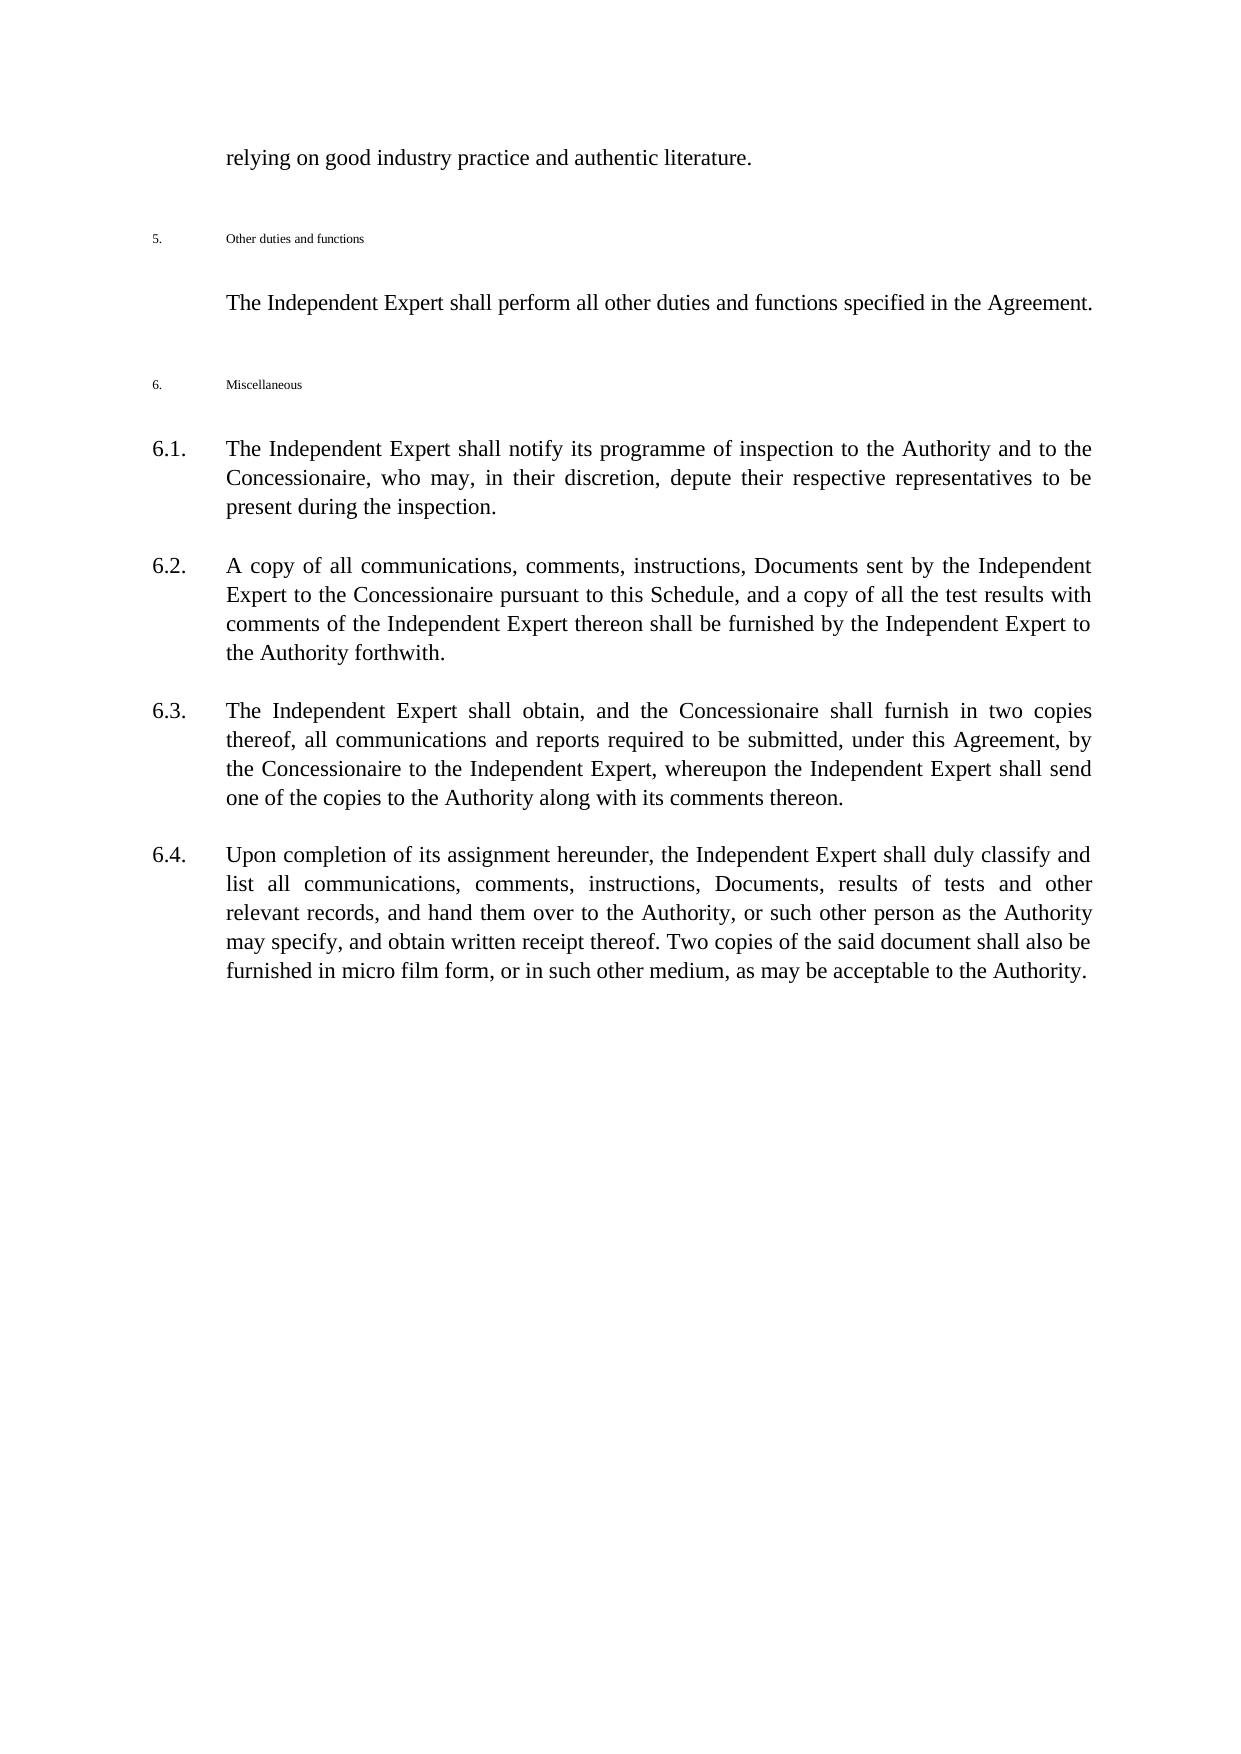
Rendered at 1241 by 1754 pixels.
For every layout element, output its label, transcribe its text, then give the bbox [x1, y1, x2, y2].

text The Independent Expert shall perform all other duties and functions specified in the Agreement. [226, 289, 1159, 316]
subtitle Miscellaneous [152, 377, 1159, 403]
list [152, 144, 1093, 170]
list The Independent Expert shall notify its programme of inspection to the Authority and to the Concessionaire, who may, in their discretion, depute their respective representatives to be present during the inspection. [152, 435, 1093, 520]
list The Independent Expert shall obtain, and the Concessionaire shall furnish in two copies thereof, all communications and reports required to be submitted, under this Agreement, by the Concessionaire to the Independent Expert, whereupon the Independent Expert shall send one of the copies to the Authority along with its comments thereon. [152, 697, 1093, 810]
subtitle Other duties and functions [152, 231, 1159, 257]
list A copy of all communications, comments, instructions, Documents sent by the Independent Expert to the Concessionaire pursuant to this Schedule, and a copy of all the test results with comments of the Independent Expert thereon shall be furnished by the Independent Expert to the Authority forthwith. [152, 552, 1093, 665]
list Upon completion of its assignment hereunder, the Independent Expert shall duly classify and list all communications, comments, instructions, Documents, results of tests and other relevant records, and hand them over to the Authority, or such other person as the Authority may specify, and obtain written receipt thereof. Two copies of the said document shall also be furnished in micro film form, or in such other medium, as may be acceptable to the Authority. [152, 842, 1093, 984]
